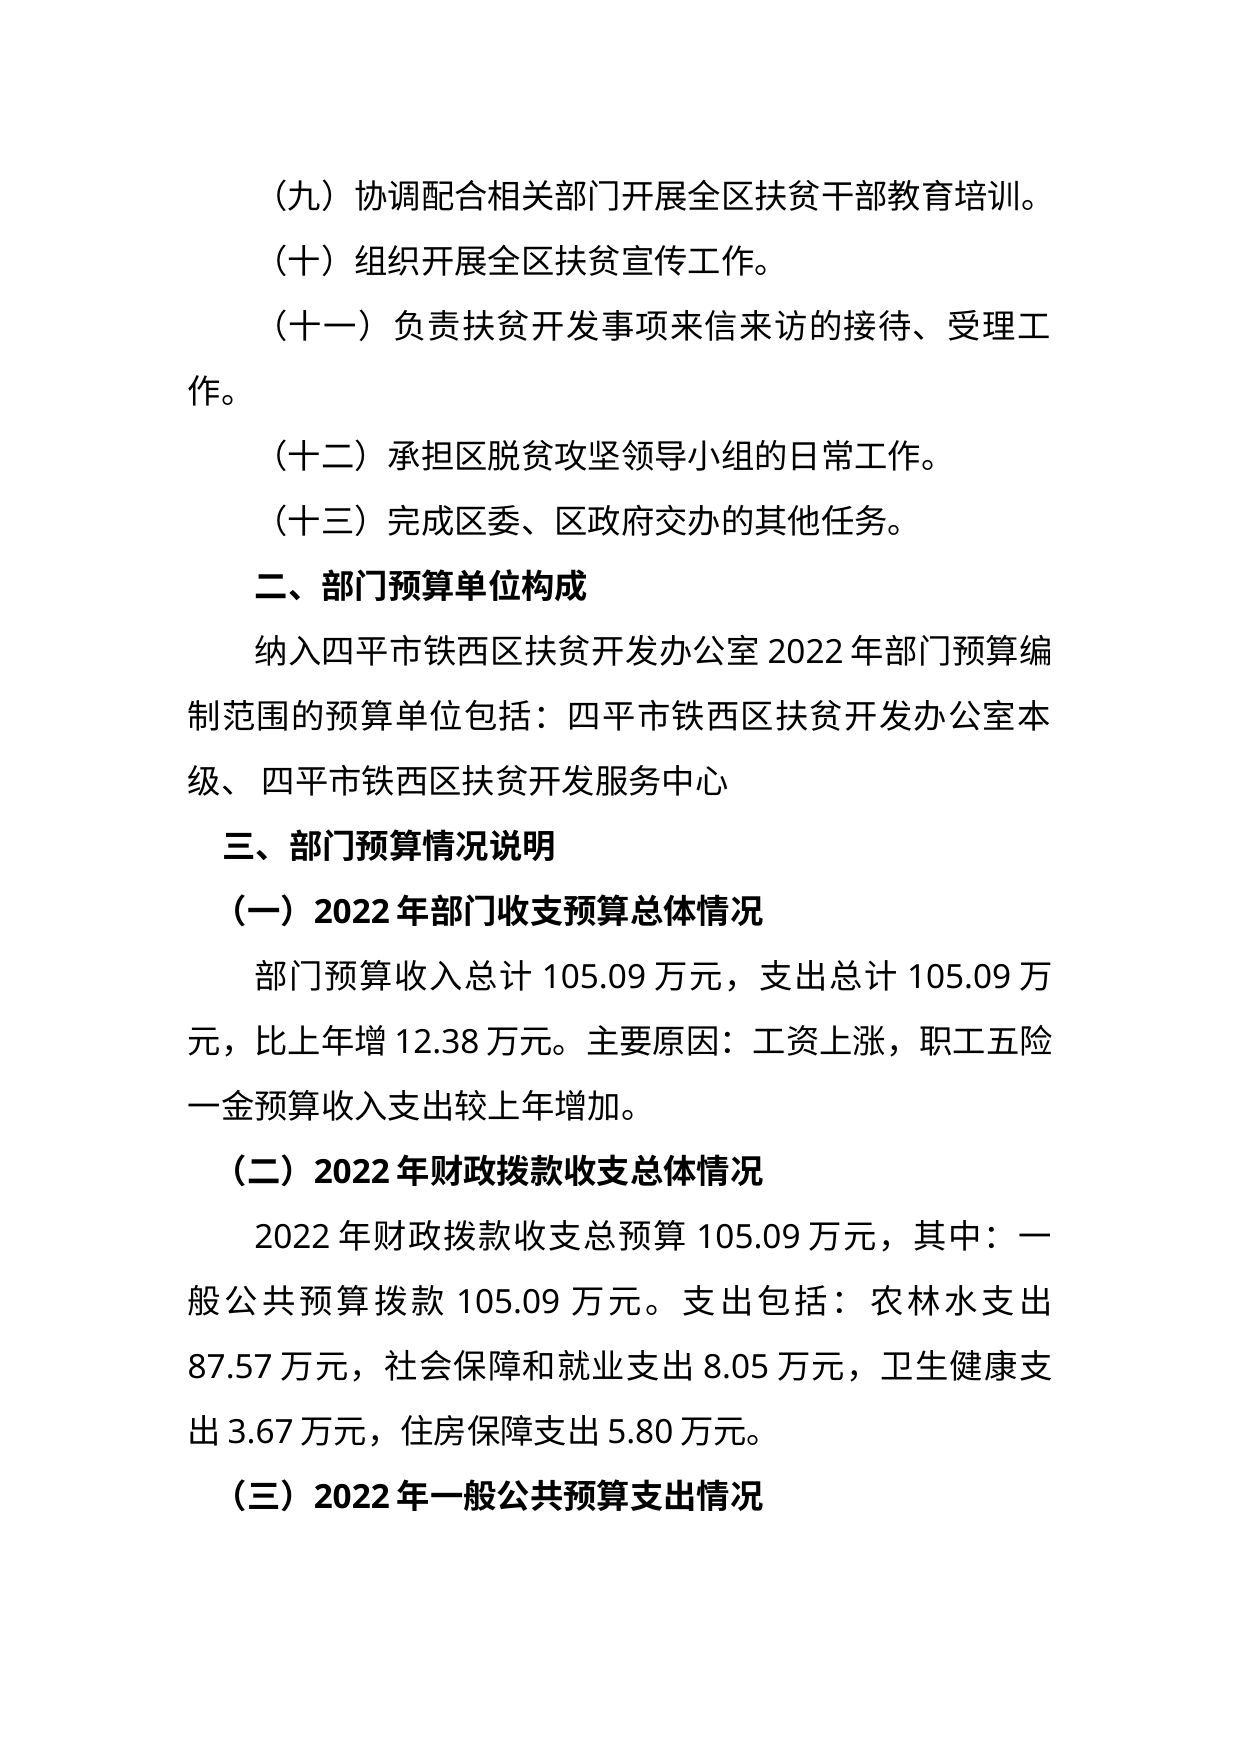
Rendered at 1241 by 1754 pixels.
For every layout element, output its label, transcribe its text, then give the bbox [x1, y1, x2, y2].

text 2022年财政拨款收支总预算105.09万元，其中：一般公共预算拨款105.09万元。支出包括：农林水支出87.57万元，社会保障和就业支出8.05万元，卫生健康支出3.67万元，住房保障支出5.80万元。 [187, 1202, 1053, 1462]
text 二、部门预算单位构成 [187, 552, 1053, 617]
text 三、部门预算情况说明 [187, 812, 1053, 877]
text （九）协调配合相关部门开展全区扶贫干部教育培训。 [187, 162, 1053, 227]
text （二）2022年财政拨款收支总体情况 [187, 1137, 1053, 1202]
text 部门预算收入总计105.09万元，支出总计105.09万元，比上年增12.38万元。主要原因：工资上涨，职工五险一金预算收入支出较上年增加。 [187, 942, 1053, 1137]
text （三）2022年一般公共预算支出情况 [187, 1462, 1053, 1527]
text （一）2022年部门收支预算总体情况 [187, 877, 1053, 942]
text （十二）承担区脱贫攻坚领导小组的日常工作。 [187, 422, 1053, 487]
text （十一）负责扶贫开发事项来信来访的接待、受理工作。 [187, 292, 1053, 422]
text 纳入四平市铁西区扶贫开发办公室2022年部门预算编制范围的预算单位包括：四平市铁西区扶贫开发办公室本级、 四平市铁西区扶贫开发服务中心 [187, 617, 1053, 812]
text （十）组织开展全区扶贫宣传工作。 [187, 227, 1053, 292]
text （十三）完成区委、区政府交办的其他任务。 [187, 487, 1053, 552]
